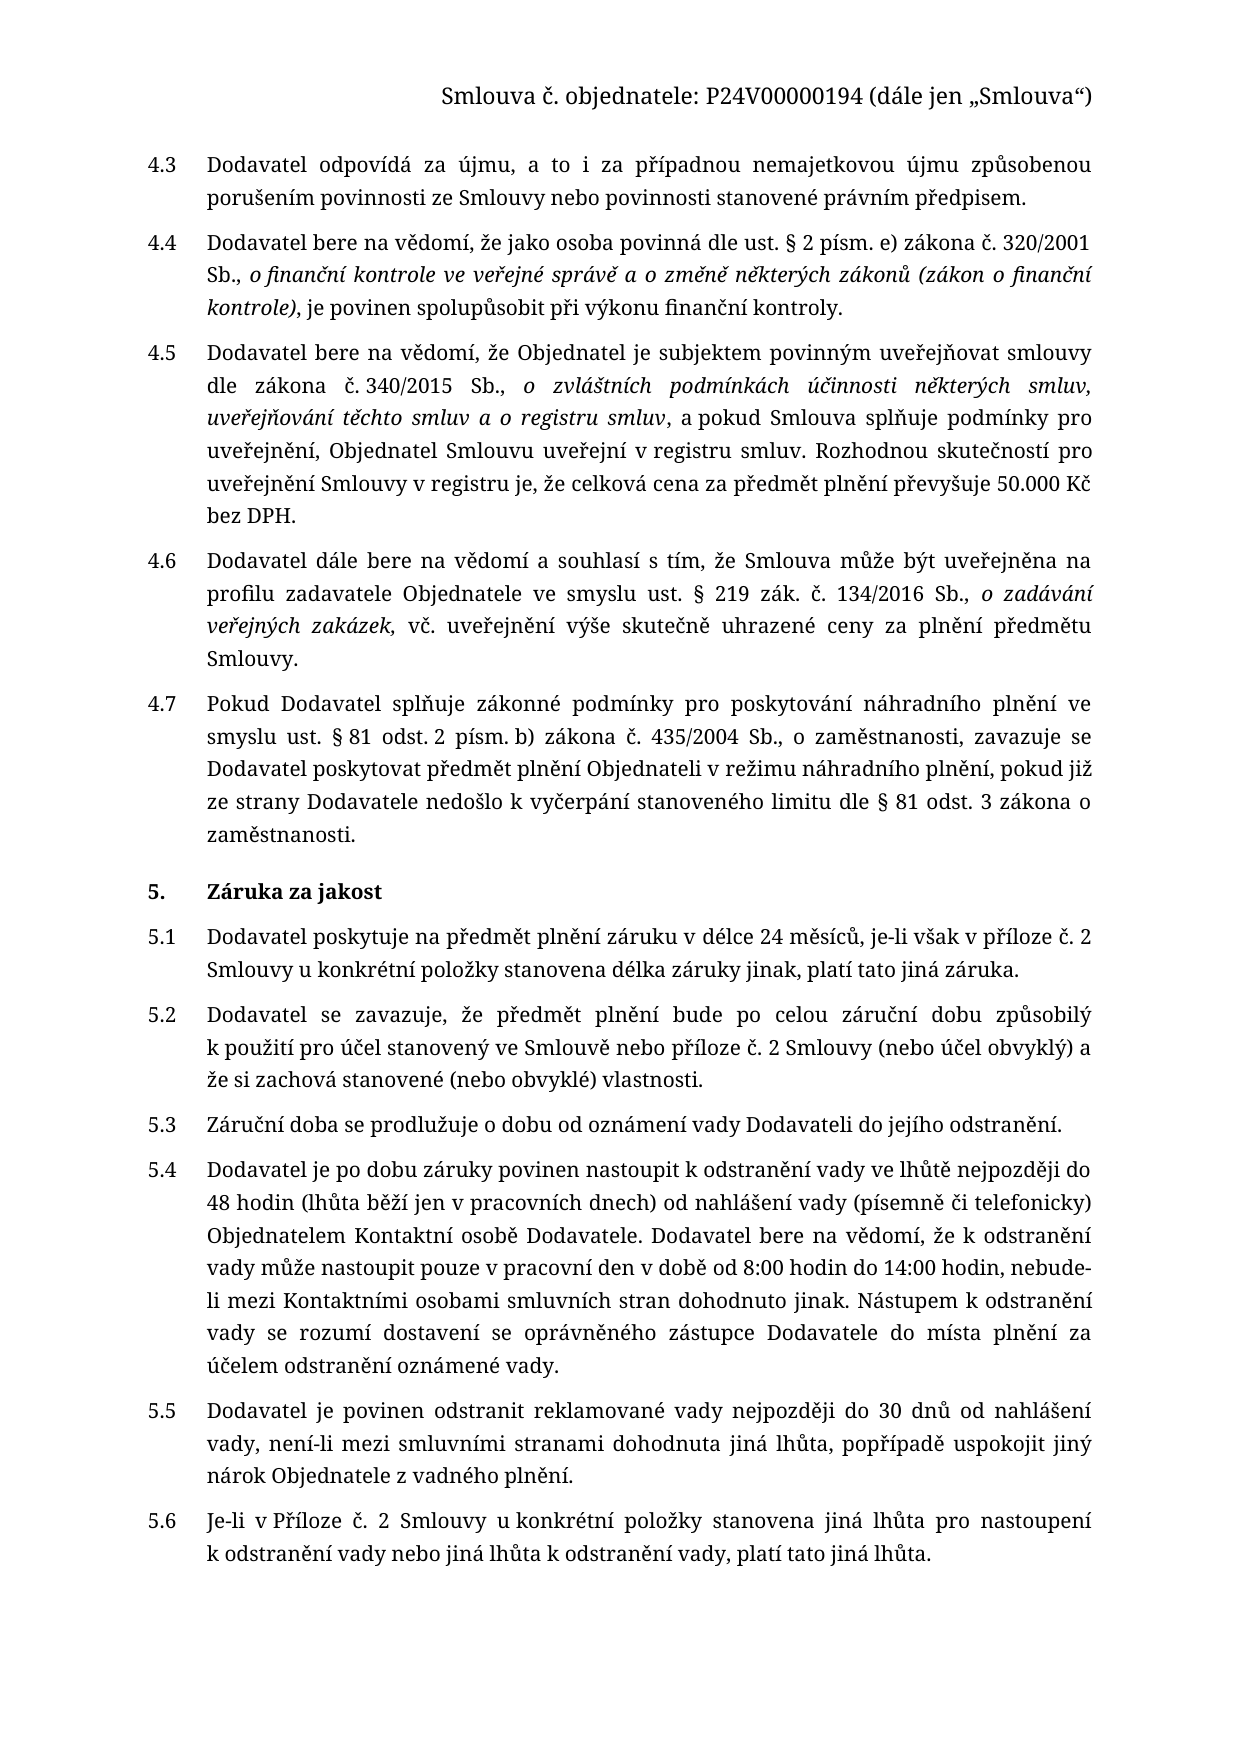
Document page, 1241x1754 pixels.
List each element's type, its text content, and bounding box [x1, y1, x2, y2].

list Záruka za jakost [148, 877, 1093, 906]
list Je-li v Příloze č. 2 Smlouvy u konkrétní položky stanovena jiná lhůta pro nastoupení k odstranění vady nebo jiná lhůta k odstranění vady, platí tato jiná lhůta. [148, 1507, 1093, 1568]
list Dodavatel se zavazuje, že předmět plnění bude po celou záruční dobu způsobilý k použití pro účel stanovený ve Smlouvě nebo příloze č. 2 Smlouvy (nebo účel obvyklý) a že si zachová stanovené (nebo obvyklé) vlastnosti. [148, 1000, 1093, 1094]
list Dodavatel dále bere na vědomí a souhlasí s tím, že Smlouva může být uveřejněna na profilu zadavatele Objednatele ve smyslu ust. § 219 zák. č. 134/2016 Sb., o zadávání veřejných zakázek, vč. uveřejnění výše skutečně uhrazené ceny za plnění předmětu Smlouvy. [148, 546, 1093, 673]
list Dodavatel je povinen odstranit reklamované vady nejpozději do 30 dnů od nahlášení vady, není-li mezi smluvními stranami dohodnuta jiná lhůta, popřípadě uspokojit jiný nárok Objednatele z vadného plnění. [148, 1396, 1093, 1490]
list Záruční doba se prodlužuje o dobu od oznámení vady Dodavateli do jejího odstranění. [148, 1110, 1093, 1139]
list Dodavatel poskytuje na předmět plnění záruku v délce 24 měsíců, je-li však v příloze č. 2 Smlouvy u konkrétní položky stanovena délka záruky jinak, platí tato jiná záruka. [148, 922, 1093, 983]
list Dodavatel bere na vědomí, že Objednatel je subjektem povinným uveřejňovat smlouvy dle zákona č. 340/2015 Sb., o zvláštních podmínkách účinnosti některých smluv, uveřejňování těchto smluv a o registru smluv, a pokud Smlouva splňuje podmínky pro uveřejnění, Objednatel Smlouvu uveřejní v registru smluv. Rozhodnou skutečností pro uveřejnění Smlouvy v registru je, že celková cena za předmět plnění převyšuje 50.000 Kč bez DPH. [148, 338, 1093, 530]
list Dodavatel bere na vědomí, že jako osoba povinná dle ust. § 2 písm. e) zákona č. 320/2001 Sb., o finanční kontrole ve veřejné správě a o změně některých zákonů (zákon o finanční kontrole), je povinen spolupůsobit při výkonu finanční kontroly. [148, 228, 1093, 322]
list Dodavatel odpovídá za újmu, a to i za případnou nemajetkovou újmu způsobenou porušením povinnosti ze Smlouvy nebo povinnosti stanovené právním předpisem. [148, 150, 1093, 211]
list Pokud Dodavatel splňuje zákonné podmínky pro poskytování náhradního plnění ve smyslu ust. § 81 odst. 2 písm. b) zákona č. 435/2004 Sb., o zaměstnanosti, zavazuje se Dodavatel poskytovat předmět plnění Objednateli v režimu náhradního plnění, pokud již ze strany Dodavatele nedošlo k vyčerpání stanoveného limitu dle § 81 odst. 3 zákona o zaměstnanosti. [148, 689, 1093, 848]
list Dodavatel je po dobu záruky povinen nastoupit k odstranění vady ve lhůtě nejpozději do 48 hodin (lhůta běží jen v pracovních dnech) od nahlášení vady (písemně či telefonicky) Objednatelem Kontaktní osobě Dodavatele. Dodavatel bere na vědomí, že k odstranění vady může nastoupit pouze v pracovní den v době od 8:00 hodin do 14:00 hodin, nebude-li mezi Kontaktními osobami smluvních stran dohodnuto jinak. Nástupem k odstranění vady se rozumí dostavení se oprávněného zástupce Dodavatele do místa plnění za účelem odstranění oznámené vady. [148, 1156, 1093, 1379]
